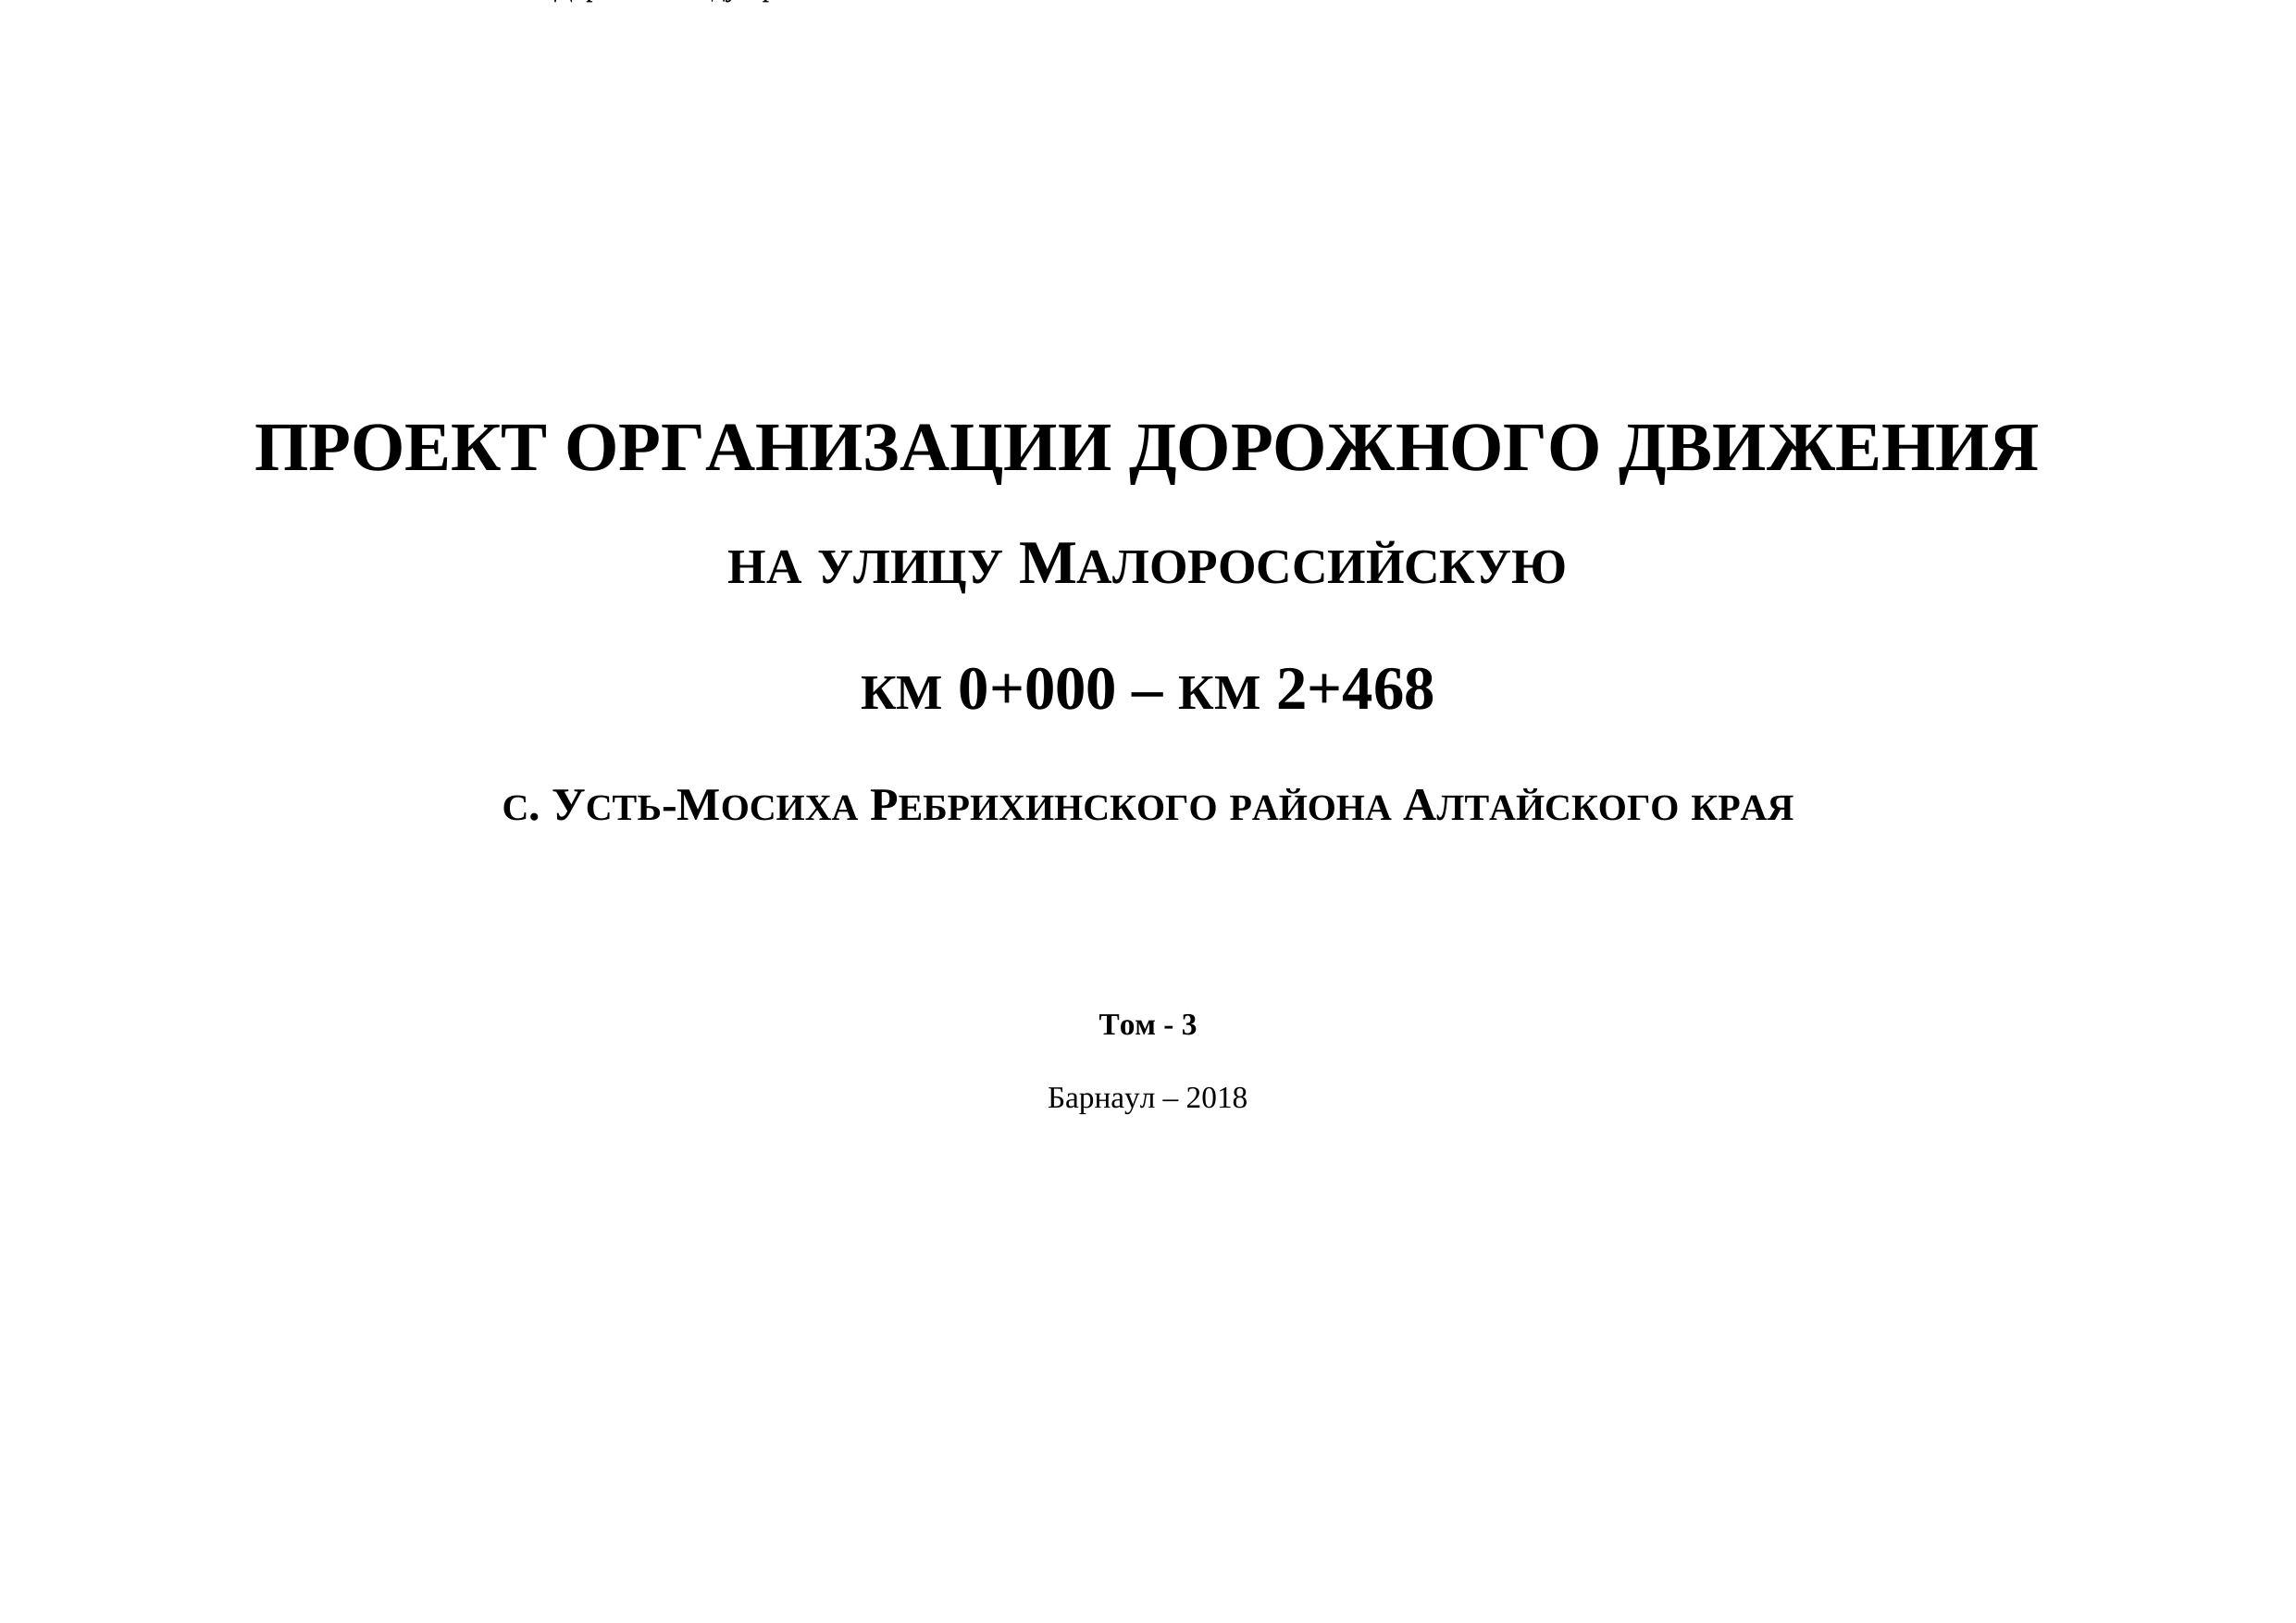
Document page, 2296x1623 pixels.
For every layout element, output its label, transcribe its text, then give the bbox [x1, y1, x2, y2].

text ПРОЕКТ ОРГАНИЗАЦИИ ДОРОЖНОГО ДВИЖЕНИЯ [109, 405, 2186, 486]
text км 0+000 – км 2+468 [109, 651, 2186, 722]
text Барнаул – 2018 [109, 1079, 2186, 1114]
text с. Усть-Мосиха Ребрихинского района Алтайского края [109, 776, 2186, 830]
text на улицу Малороссийскую [109, 526, 2186, 596]
text Том - 3 [109, 1007, 2186, 1042]
